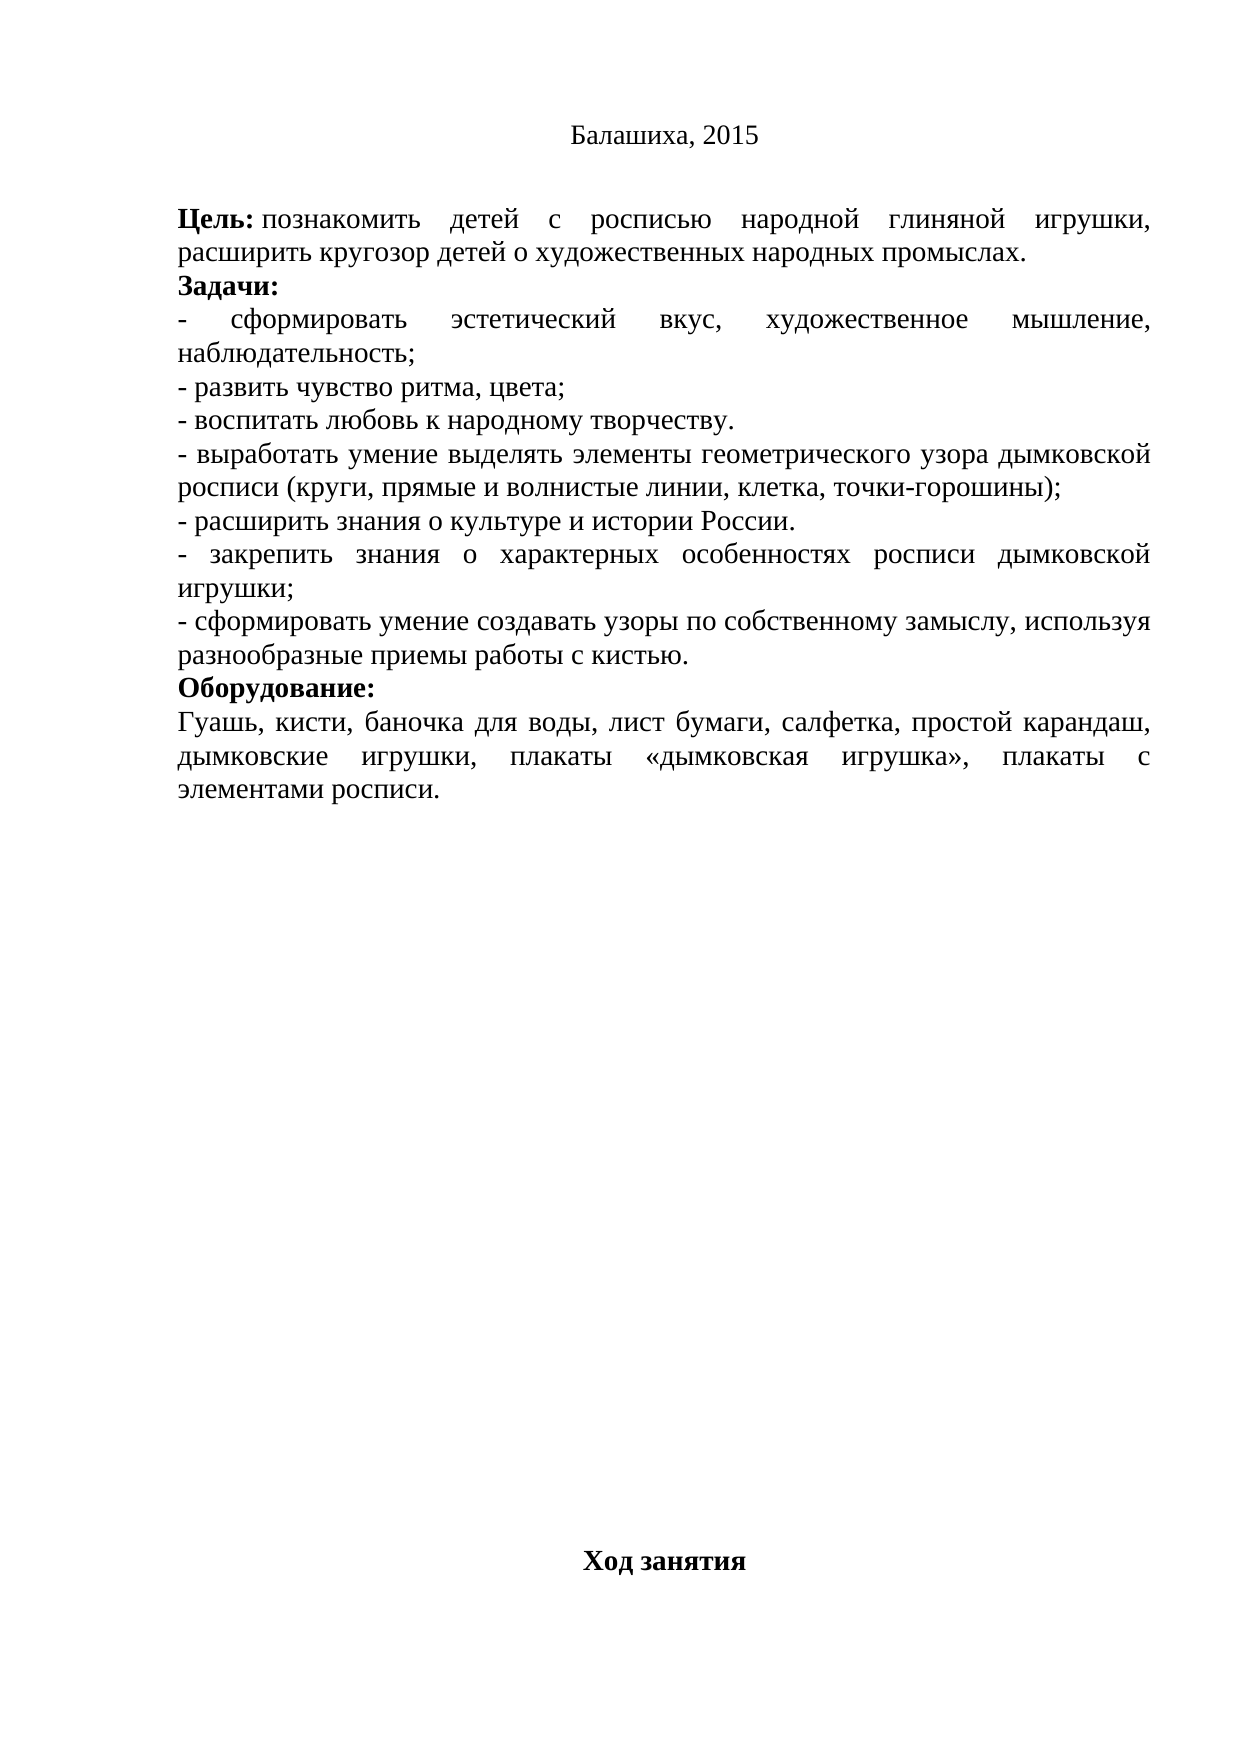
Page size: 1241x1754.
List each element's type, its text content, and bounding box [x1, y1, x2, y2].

text Гуашь, кисти, баночка для воды, лист бумаги, салфетка, простой карандаш, дымковские игрушки, плакаты «дымковская игрушка», плакаты с элементами росписи. [177, 704, 1152, 805]
text - выработать умение выделять элементы геометрического узора дымковской росписи (круги, прямые и волнистые линии, клетка, точки-горошины); [177, 436, 1152, 503]
text - сформировать эстетический вкус, художественное мышление, наблюдательность; [177, 302, 1152, 369]
text Ход занятия [177, 1543, 1152, 1576]
text Задачи: [177, 268, 1152, 302]
text - воспитать любовь к народному творчеству. [177, 402, 1152, 436]
text - расширить знания о культуре и истории России. [177, 503, 1152, 536]
text - сформировать умение создавать узоры по собственному замыслу, используя разнообразные приемы работы с кистью. [177, 603, 1152, 671]
text Оборудование: [177, 671, 1152, 704]
text - развить чувство ритма, цвета; [177, 369, 1152, 402]
text Балашиха, 2015 [177, 118, 1152, 151]
text - закрепить знания о характерных особенностях росписи дымковской игрушки; [177, 536, 1152, 603]
text Цель: познакомить детей с росписью народной глиняной игрушки, расширить кругозор детей о художественных народных промыслах. [177, 201, 1152, 268]
